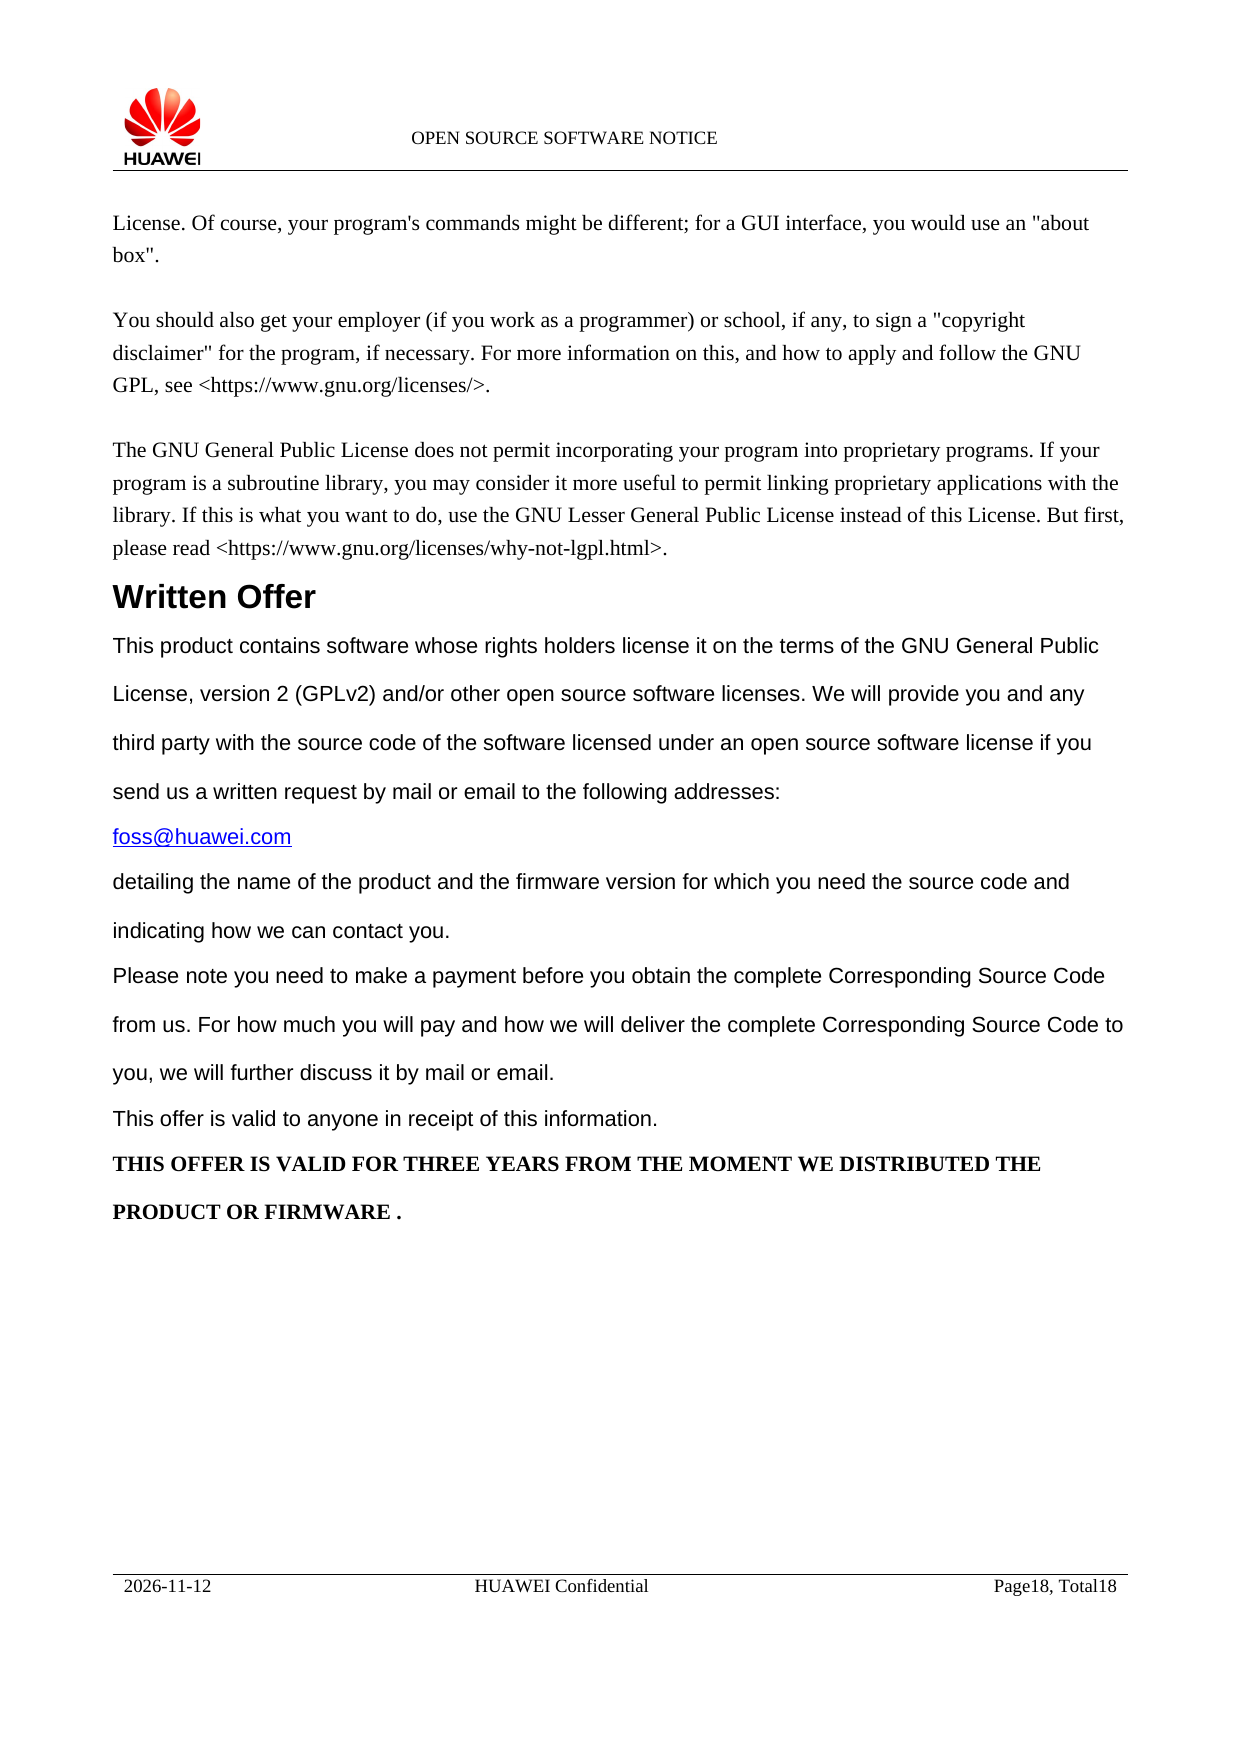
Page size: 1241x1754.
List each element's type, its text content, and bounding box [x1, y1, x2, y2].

text foss@huawei.com [112, 820, 1128, 853]
text This product contains software whose rights holders license it on the terms of the GNU General Public License, version 2 (GPLv2) and/or other open source software licenses. We will provide you and any third party with the source code of the software licensed under an open source software license if you send us a written request by mail or email to the following addresses: [112, 629, 1128, 808]
picture [124, 88, 201, 165]
text Please note you need to make a payment before you obtain the complete Corresponding Source Code from us. For how much you will pay and how we will deliver the complete Corresponding Source Code to you, we will further discuss it by mail or email. [112, 959, 1128, 1089]
text Written Offer [112, 564, 1128, 629]
text You should also get your employer (if you work as a programmer) or school, if any, to sign a "copyright disclaimer" for the program, if necessary. For more information on this, and how to apply and follow the GNU GPL, see <https://www.gnu.org/licenses/>. [112, 304, 1128, 401]
text The GNU General Public License does not permit incorporating your program into proprietary programs. If your program is a subroutine library, you may consider it more useful to permit linking proprietary applications with the library. If this is what you want to do, use the GNU Lesser General Public License instead of this License. But first, please read <https://www.gnu.org/licenses/why-not-lgpl.html>. [112, 434, 1128, 564]
text This offer is valid for three years from the moment we distributed the product or firmware . [112, 1147, 1128, 1228]
text detailing the name of the product and the firmware version for which you need the source code and indicating how we can contact you. [112, 865, 1128, 947]
text This offer is valid to anyone in receipt of this information. [112, 1102, 1128, 1134]
